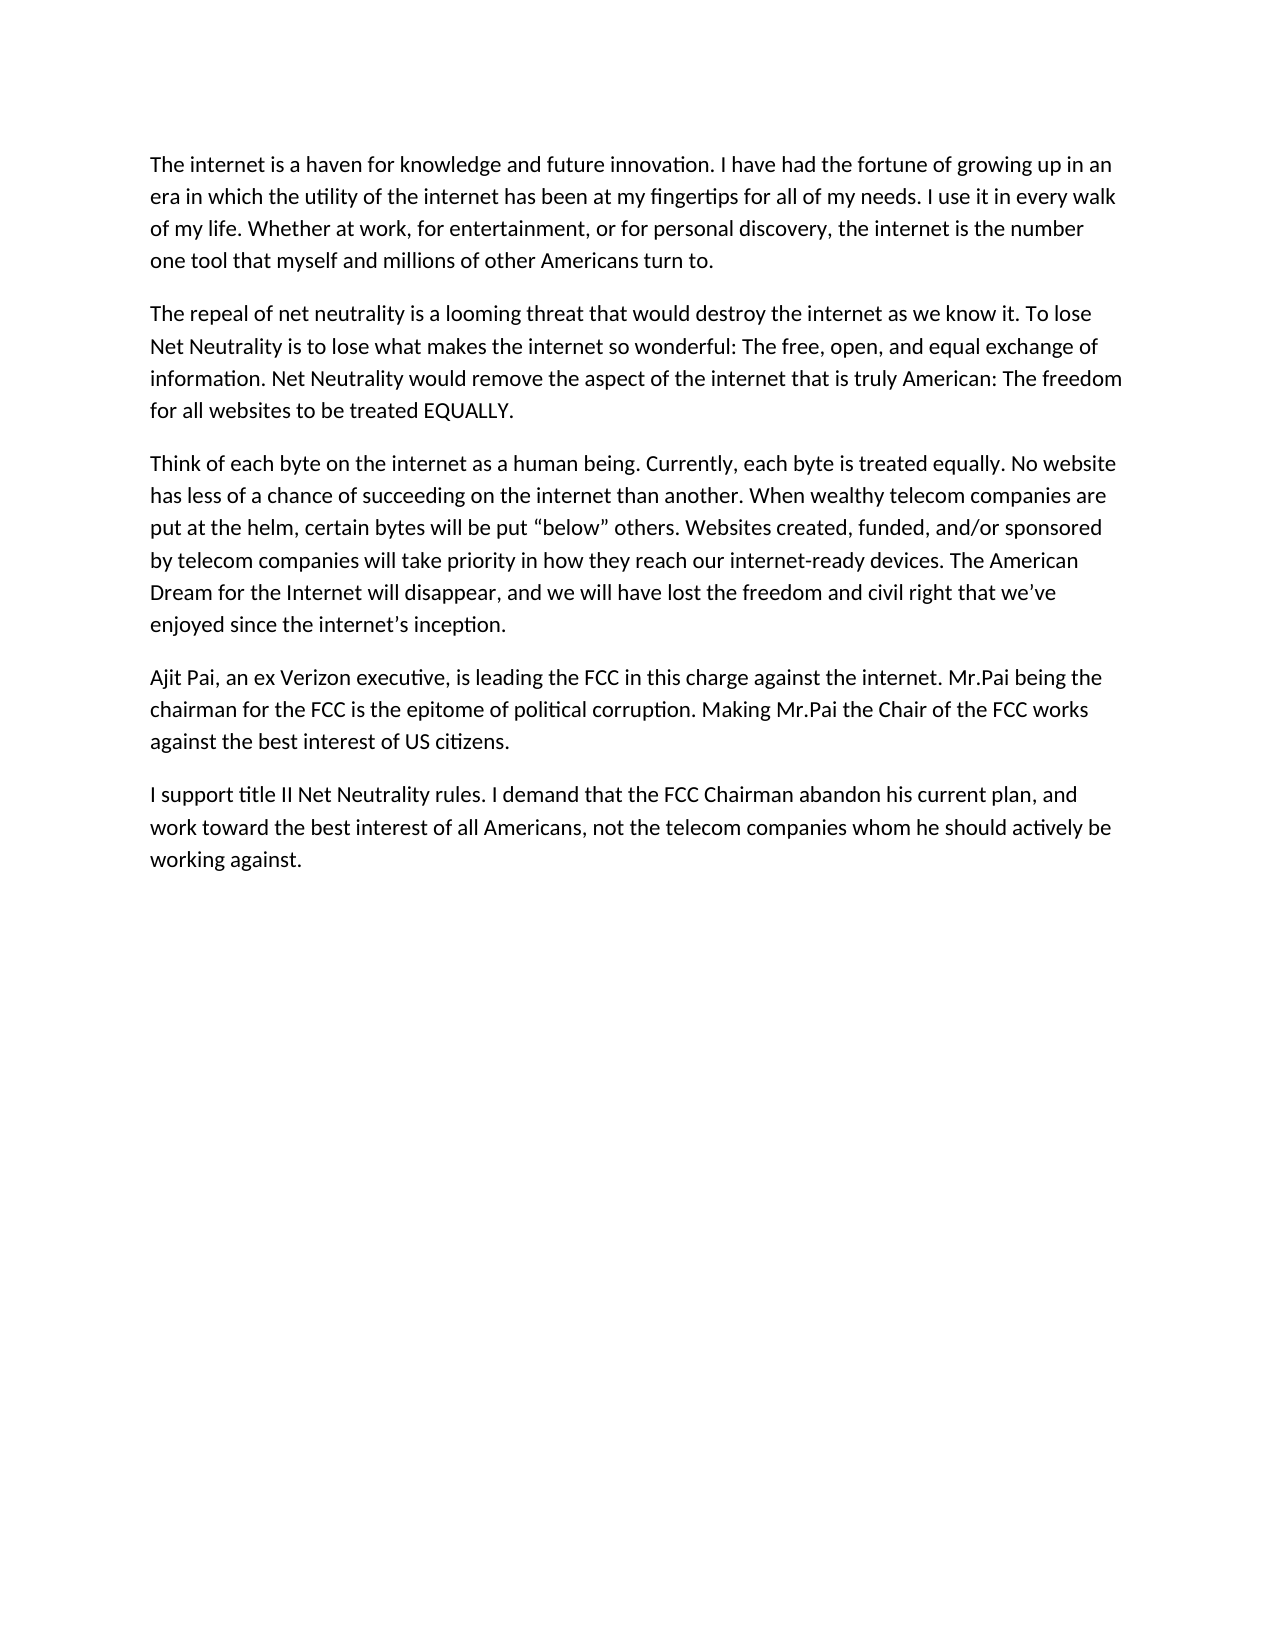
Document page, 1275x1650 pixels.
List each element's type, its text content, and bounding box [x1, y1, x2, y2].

text The internet is a haven for knowledge and future innovation. I have had the fortune of growing up in an era in which the utility of the internet has been at my fingertips for all of my needs. I use it in every walk of my life. Whether at work, for entertainment, or for personal discovery, the internet is the number one tool that myself and millions of other Americans turn to. [150, 150, 1125, 274]
text Ajit Pai, an ex Verizon executive, is leading the FCC in this charge against the internet. Mr.Pai being the chairman for the FCC is the epitome of political corruption. Making Mr.Pai the Chair of the FCC works against the best interest of US citizens. [150, 663, 1125, 756]
text The repeal of net neutrality is a looming threat that would destroy the internet as we know it. To lose Net Neutrality is to lose what makes the internet so wonderful: The free, open, and equal exchange of information. Net Neutrality would remove the aspect of the internet that is truly American: The freedom for all websites to be treated EQUALLY. [150, 299, 1125, 424]
text I support title II Net Neutrality rules. I demand that the FCC Chairman abandon his current plan, and work toward the best interest of all Americans, not the telecom companies whom he should actively be working against. [150, 781, 1125, 873]
text Think of each byte on the internet as a human being. Currently, each byte is treated equally. No website has less of a chance of succeeding on the internet than another. When wealthy telecom companies are put at the helm, certain bytes will be put “below” others. Websites created, funded, and/or sponsored by telecom companies will take priority in how they reach our internet-ready devices. The American Dream for the Internet will disappear, and we will have lost the freedom and civil right that we’ve enjoyed since the internet’s inception. [150, 449, 1125, 638]
